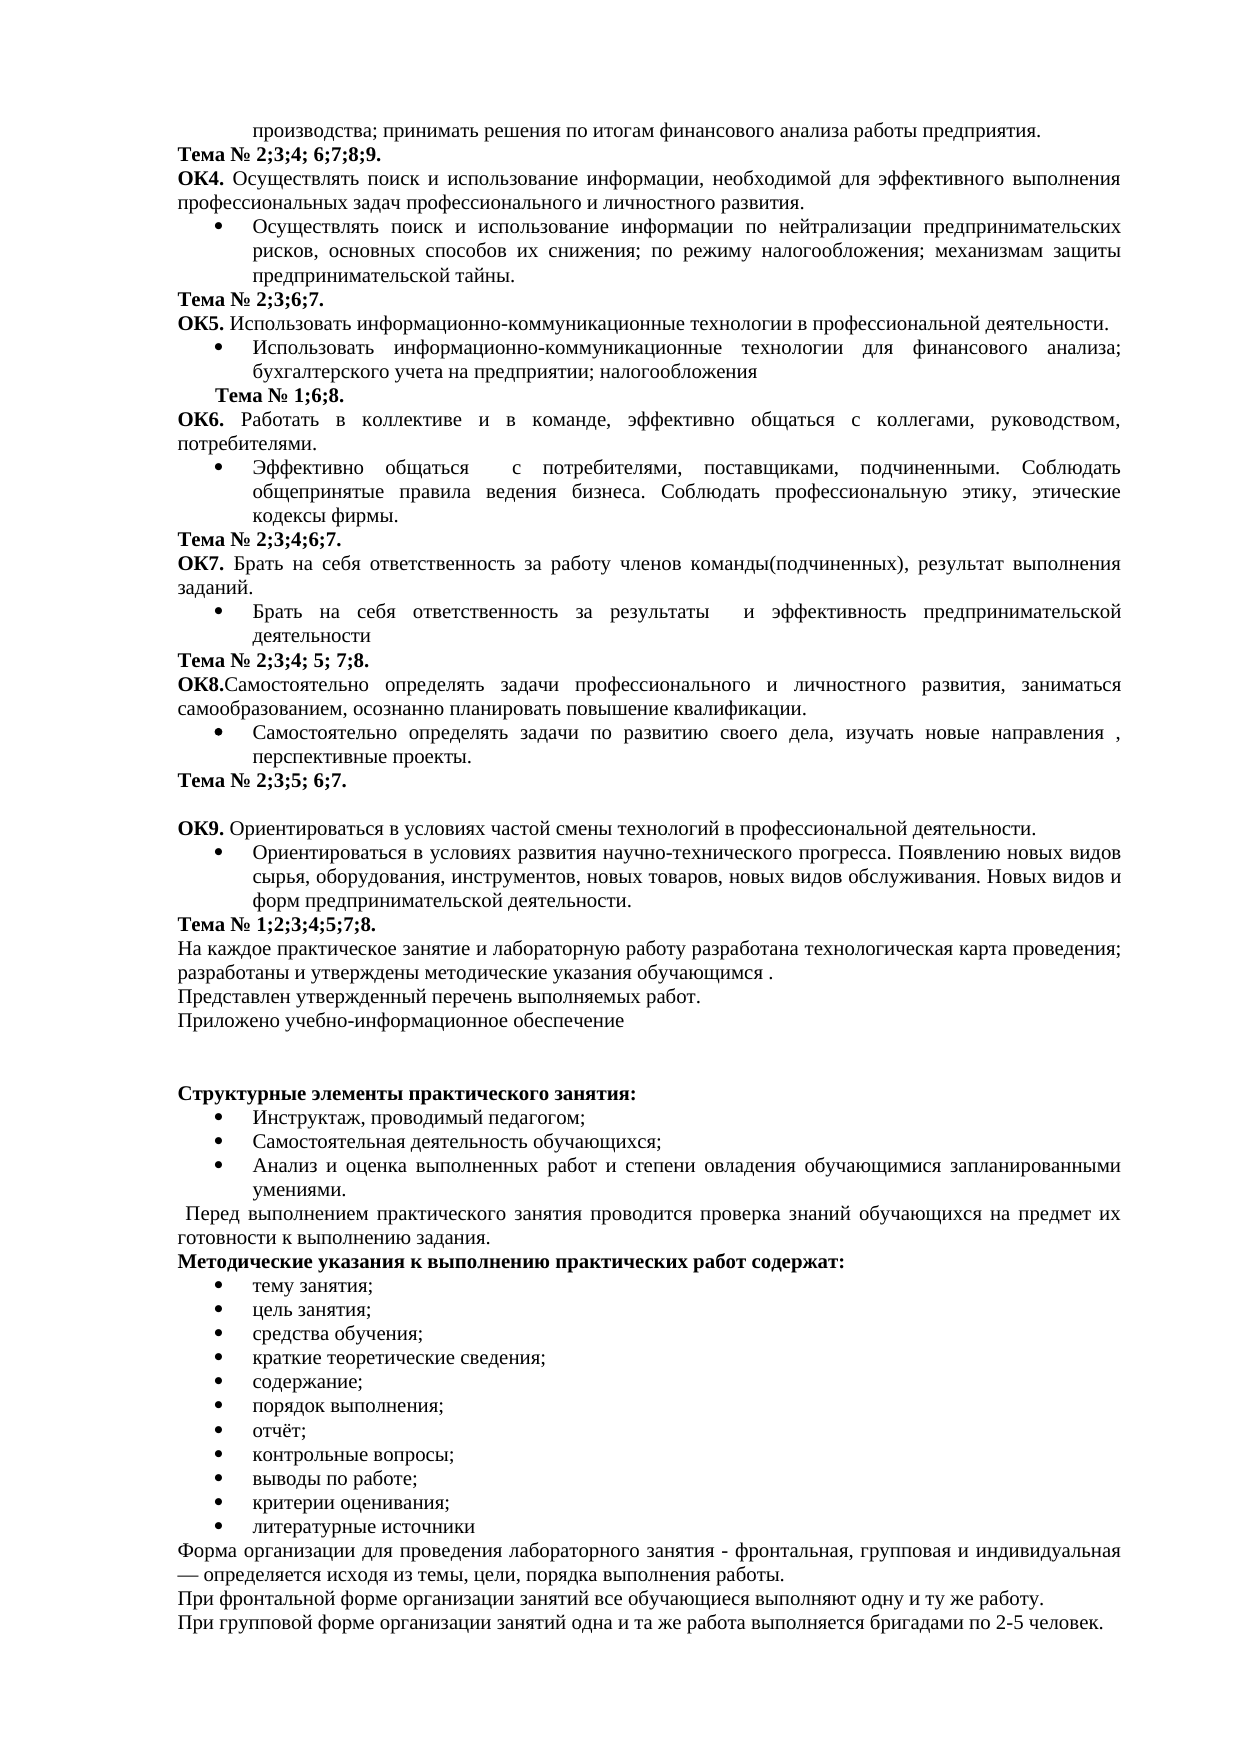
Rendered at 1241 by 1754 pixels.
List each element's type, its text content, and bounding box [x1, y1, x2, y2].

list Самостоятельная деятельность обучающихся; [215, 1129, 1122, 1153]
text Тема № 1;6;8. [215, 383, 1122, 407]
text Приложено учебно-информационное обеспечение [177, 1008, 1122, 1032]
list Анализ и оценка выполненных работ и степени овладения обучающимися запланированными умениями. [215, 1153, 1122, 1201]
text Представлен утвержденный перечень выполняемых работ. [177, 984, 1122, 1008]
list содержание; [215, 1369, 1122, 1393]
list Осуществлять поиск и использование информации по нейтрализации предпринимательских рисков, основных способов их снижения; по режиму налогообложения; механизмам защиты предпринимательской тайны. [215, 214, 1122, 287]
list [215, 118, 1122, 142]
list контрольные вопросы; [215, 1442, 1122, 1466]
text ОК7. Брать на себя ответственность за работу членов команды(подчиненных), результат выполнения заданий. [177, 551, 1122, 599]
list Эффективно общаться с потребителями, поставщиками, подчиненными. Соблюдать общепринятые правила ведения бизнеса. Соблюдать профессиональную этику, этические кодексы фирмы. [215, 455, 1122, 527]
list Брать на себя ответственность за результаты и эффективность предпринимательской деятельности [215, 599, 1122, 647]
list Самостоятельно определять задачи по развитию своего дела, изучать новые направления , перспективные проекты. [215, 720, 1122, 768]
text Тема № 2;3;4; 5; 7;8. [177, 647, 1122, 672]
text Форма организации для проведения лабораторного занятия - фронтальная, групповая и индивидуальная — определяется исходя из темы, цели, порядка выполнения работы. [177, 1538, 1122, 1586]
list литературные источники [215, 1514, 1122, 1538]
list отчёт; [215, 1417, 1122, 1442]
list критерии оценивания; [215, 1490, 1122, 1514]
text ОК8.Самостоятельно определять задачи профессионального и личностного развития, заниматься самообразованием, осознанно планировать повышение квалификации. [177, 672, 1122, 720]
list краткие теоретические сведения; [215, 1345, 1122, 1369]
text Методические указания к выполнению практических работ содержат: [177, 1249, 1122, 1273]
text Структурные элементы практического занятия: [177, 1081, 1122, 1105]
text Перед выполнением практического занятия проводится проверка знаний обучающихся на предмет их готовности к выполнению задания. [177, 1201, 1122, 1249]
text Тема № 2;3;6;7. [177, 287, 1122, 311]
list тему занятия; [215, 1273, 1122, 1297]
text ОК9. Ориентироваться в условиях частой смены технологий в профессиональной деятельности. [177, 816, 1122, 840]
text Тема № 2;3;5; 6;7. [177, 768, 1122, 792]
list цель занятия; [215, 1297, 1122, 1321]
text При фронтальной форме организации занятий все обучающиеся выполняют одну и ту же работу. [177, 1586, 1122, 1610]
list средства обучения; [215, 1321, 1122, 1345]
text При групповой форме организации занятий одна и та же работа выполняется бригадами по 2-5 человек. [177, 1610, 1122, 1634]
text Тема № 2;3;4; 6;7;8;9. [177, 142, 1122, 166]
text Тема № 1;2;3;4;5;7;8. [177, 912, 1122, 936]
list Инструктаж, проводимый педагогом; [215, 1105, 1122, 1129]
list Использовать информационно-коммуникационные технологии для финансового анализа; бухгалтерского учета на предприятии; налогообложения [215, 335, 1122, 383]
list выводы по работе; [215, 1466, 1122, 1490]
list порядок выполнения; [215, 1393, 1122, 1417]
text ОК5. Использовать информационно-коммуникационные технологии в профессиональной деятельности. [177, 311, 1122, 335]
list Ориентироваться в условиях развития научно-технического прогресса. Появлению новых видов сырья, оборудования, инструментов, новых товаров, новых видов обслуживания. Новых видов и форм предпринимательской деятельности. [215, 840, 1122, 912]
text ОК4. Осуществлять поиск и использование информации, необходимой для эффективного выполнения профессиональных задач профессионального и личностного развития. [177, 166, 1122, 214]
text Тема № 2;3;4;6;7. [177, 527, 1122, 551]
text На каждое практическое занятие и лабораторную работу разработана технологическая карта проведения; разработаны и утверждены методические указания обучающимся . [177, 936, 1122, 984]
text ОК6. Работать в коллективе и в команде, эффективно общаться с коллегами, руководством, потребителями. [177, 407, 1122, 455]
